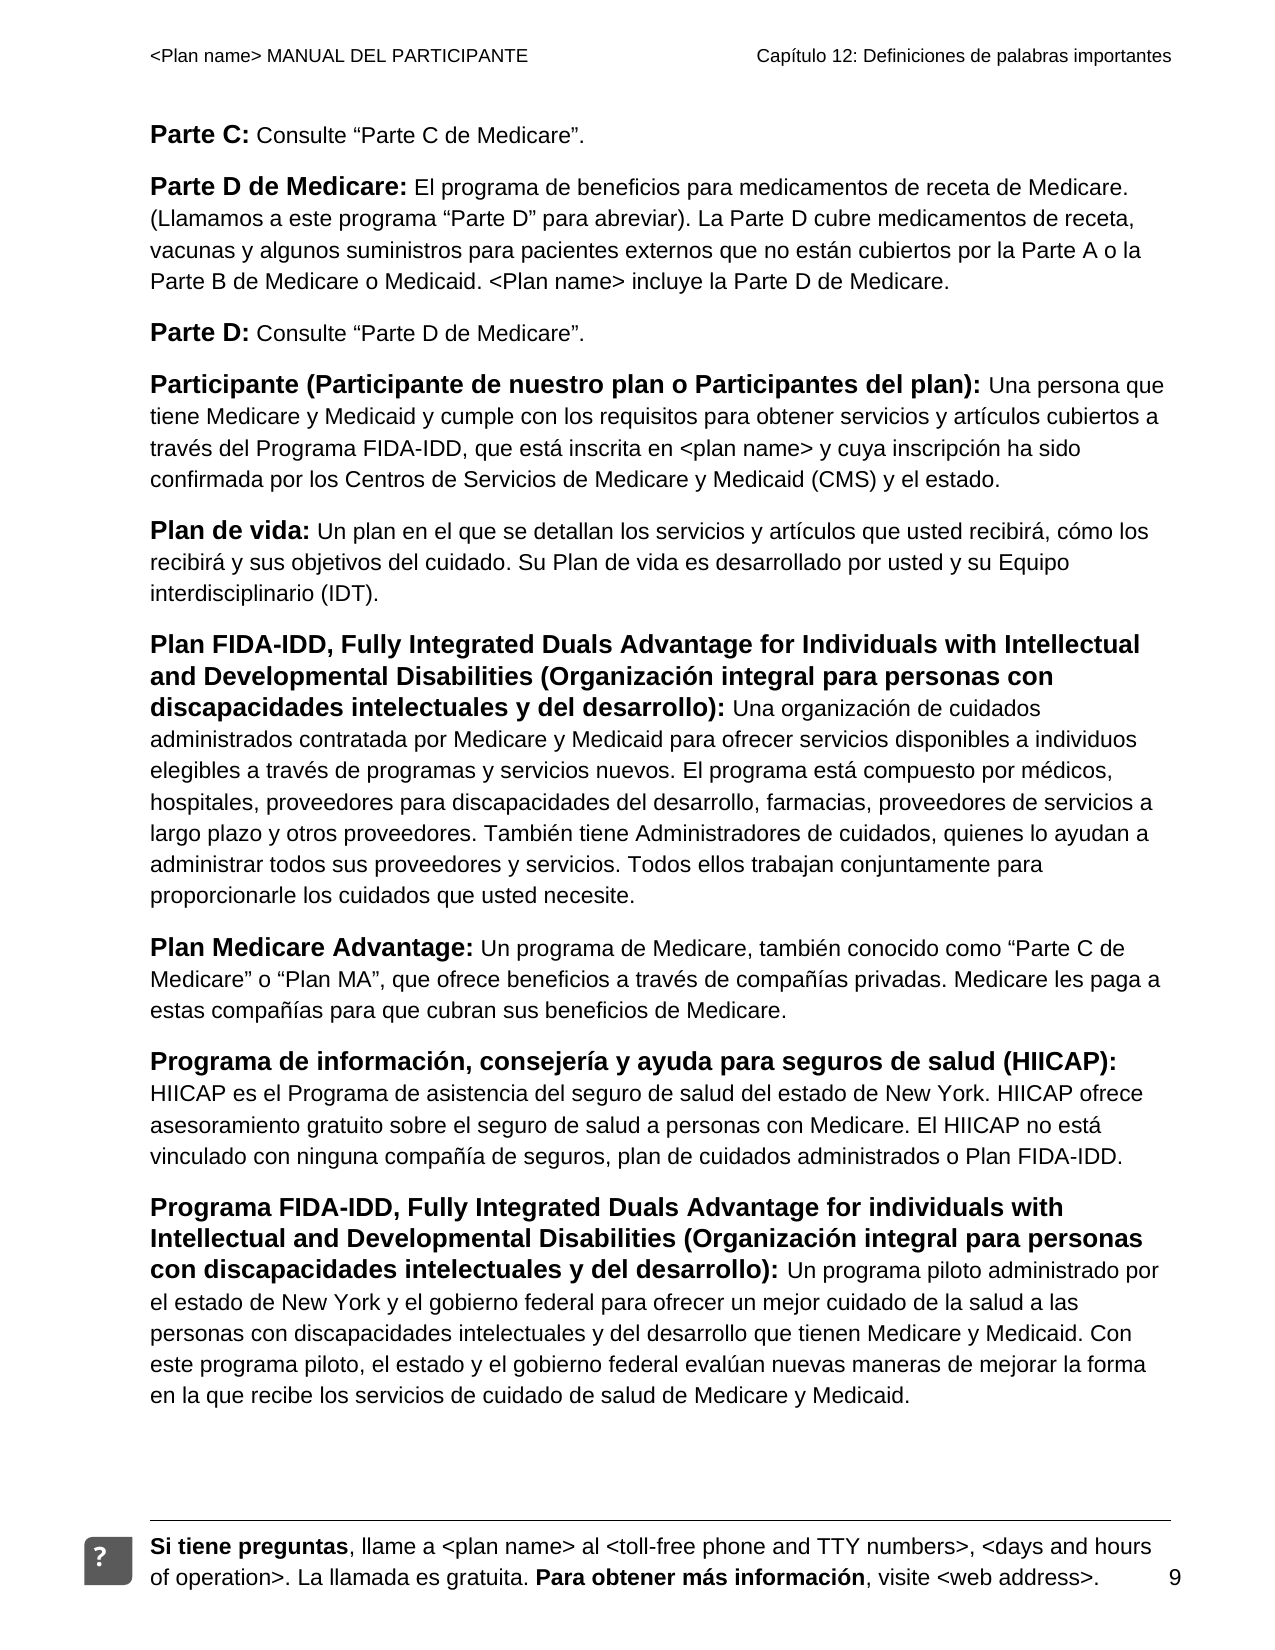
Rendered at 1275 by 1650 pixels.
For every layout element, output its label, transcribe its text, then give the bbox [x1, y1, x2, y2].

subtitle Participante (Participante de nuestro plan o Participantes del plan): Una persona que tiene Medicare y Medicaid y cumple con los requisitos para obtener servicios y artículos cubiertos a través del Programa FIDA-IDD, que está inscrita en <plan name> y cuya inscripción ha sido confirmada por los Centros de Servicios de Medicare y Medicaid (CMS) y el estado. [150, 368, 1171, 493]
subtitle Parte D de Medicare: El programa de beneficios para medicamentos de receta de Medicare. (Llamamos a este programa “Parte D” para abreviar). La Parte D cubre medicamentos de receta, vacunas y algunos suministros para pacientes externos que no están cubiertos por la Parte A o la Parte B de Medicare o Medicaid. <Plan name> incluye la Parte D de Medicare. [150, 171, 1171, 296]
subtitle Programa FIDA-IDD, Fully Integrated Duals Advantage for individuals with Intellectual and Developmental Disabilities (Organización integral para personas con discapacidades intelectuales y del desarrollo): Un programa piloto administrado por el estado de New York y el gobierno federal para ofrecer un mejor cuidado de la salud a las personas con discapacidades intelectuales y del desarrollo que tienen Medicare y Medicaid. Con este programa piloto, el estado y el gobierno federal evalúan nuevas maneras de mejorar la forma en la que recibe los servicios de cuidado de salud de Medicare y Medicaid. [150, 1191, 1171, 1410]
subtitle Parte C: Consulte “Parte C de Medicare”. [150, 118, 1171, 150]
subtitle Programa de información, consejería y ayuda para seguros de salud (HIICAP): HIICAP es el Programa de asistencia del seguro de salud del estado de New York. HIICAP ofrece asesoramiento gratuito sobre el seguro de salud a personas con Medicare. El HIICAP no está vinculado con ninguna compañía de seguros, plan de cuidados administrados o Plan FIDA-IDD. [150, 1046, 1171, 1171]
subtitle Plan FIDA-IDD, Fully Integrated Duals Advantage for Individuals with Intellectual and Developmental Disabilities (Organización integral para personas con discapacidades intelectuales y del desarrollo): Una organización de cuidados administrados contratada por Medicare y Medicaid para ofrecer servicios disponibles a individuos elegibles a través de programas y servicios nuevos. El programa está compuesto por médicos, hospitales, proveedores para discapacidades del desarrollo, farmacias, proveedores de servicios a largo plazo y otros proveedores. También tiene Administradores de cuidados, quienes lo ayudan a administrar todos sus proveedores y servicios. Todos ellos trabajan conjuntamente para proporcionarle los cuidados que usted necesite. [150, 629, 1171, 910]
subtitle Parte D: Consulte “Parte D de Medicare”. [150, 316, 1171, 348]
subtitle Plan Medicare Advantage: Un programa de Medicare, también conocido como “Parte C de Medicare” o “Plan MA”, que ofrece beneficios a través de compañías privadas. Medicare les paga a estas compañías para que cubran sus beneficios de Medicare. [150, 931, 1171, 1025]
subtitle Plan de vida: Un plan en el que se detallan los servicios y artículos que usted recibirá, cómo los recibirá y sus objetivos del cuidado. Su Plan de vida es desarrollado por usted y su Equipo interdisciplinario (IDT). [150, 514, 1171, 608]
